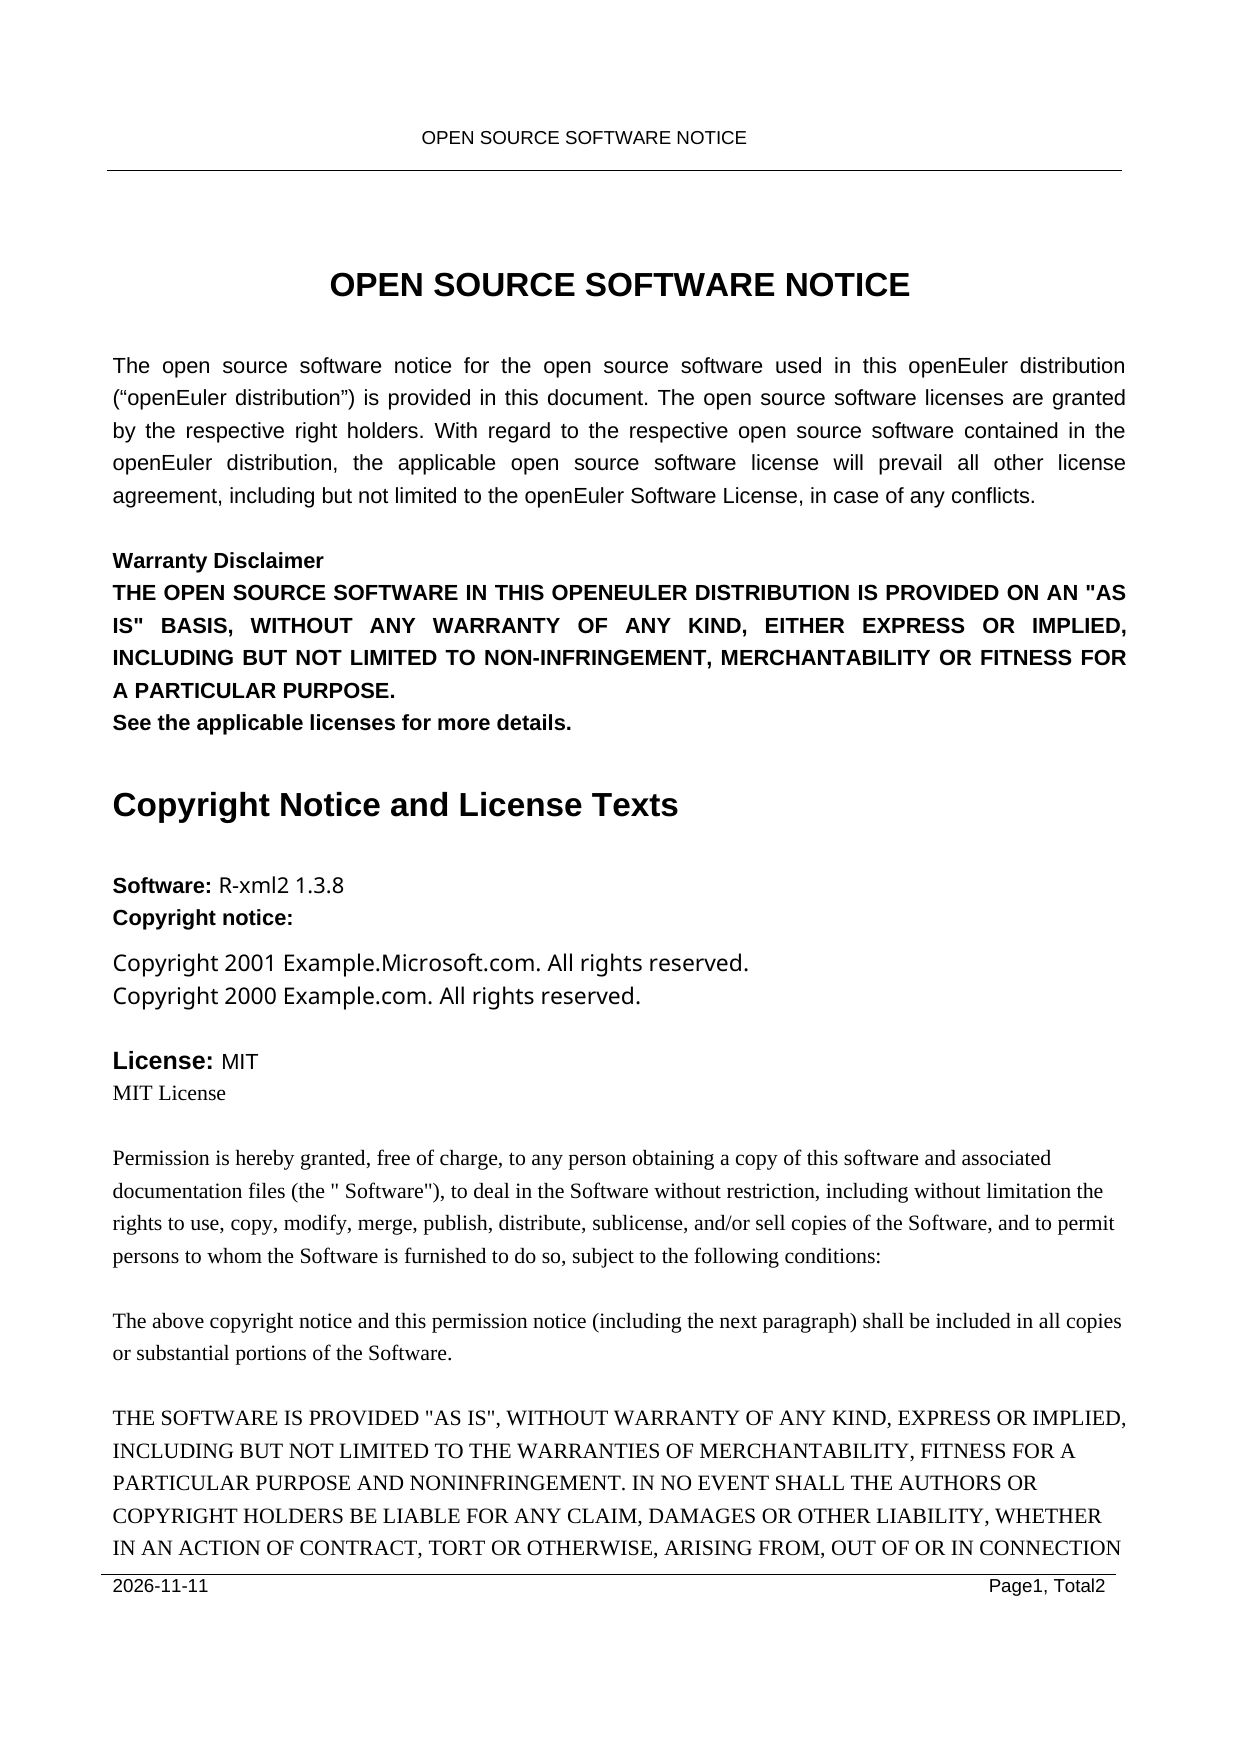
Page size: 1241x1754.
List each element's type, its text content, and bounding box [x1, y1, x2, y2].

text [112, 1077, 1128, 1564]
text The open source software notice for the open source software used in this openEuler distribution (“openEuler distribution”) is provided in this document. The open source software licenses are granted by the respective right holders. With regard to the respective open source software contained in the openEuler distribution, the applicable open source software license will prevail all other license agreement, including but not limited to the openEuler Software License, in case of any conflicts. [112, 349, 1128, 511]
text Copyright Notice and License Texts [112, 771, 1128, 836]
title Software: R-xml2 1.3.8 [112, 869, 1128, 901]
text License: MIT [112, 1044, 1128, 1077]
text Warranty Disclaimer [112, 544, 1128, 576]
text Copyright notice: [112, 901, 1128, 934]
text THE OPEN SOURCE SOFTWARE IN THIS OPENEULER DISTRIBUTION IS PROVIDED ON AN "AS IS" BASIS, WITHOUT ANY WARRANTY OF ANY KIND, EITHER EXPRESS OR IMPLIED, INCLUDING BUT NOT LIMITED TO NON-INFRINGEMENT, MERCHANTABILITY OR FITNESS FOR A PARTICULAR PURPOSE. See the applicable licenses for more details. [112, 576, 1128, 739]
text OPEN SOURCE SOFTWARE NOTICE [112, 251, 1128, 316]
text Copyright 2001 Example.Microsoft.com. All rights reserved. Copyright 2000 Example.com. All rights reserved. [112, 947, 1128, 1044]
